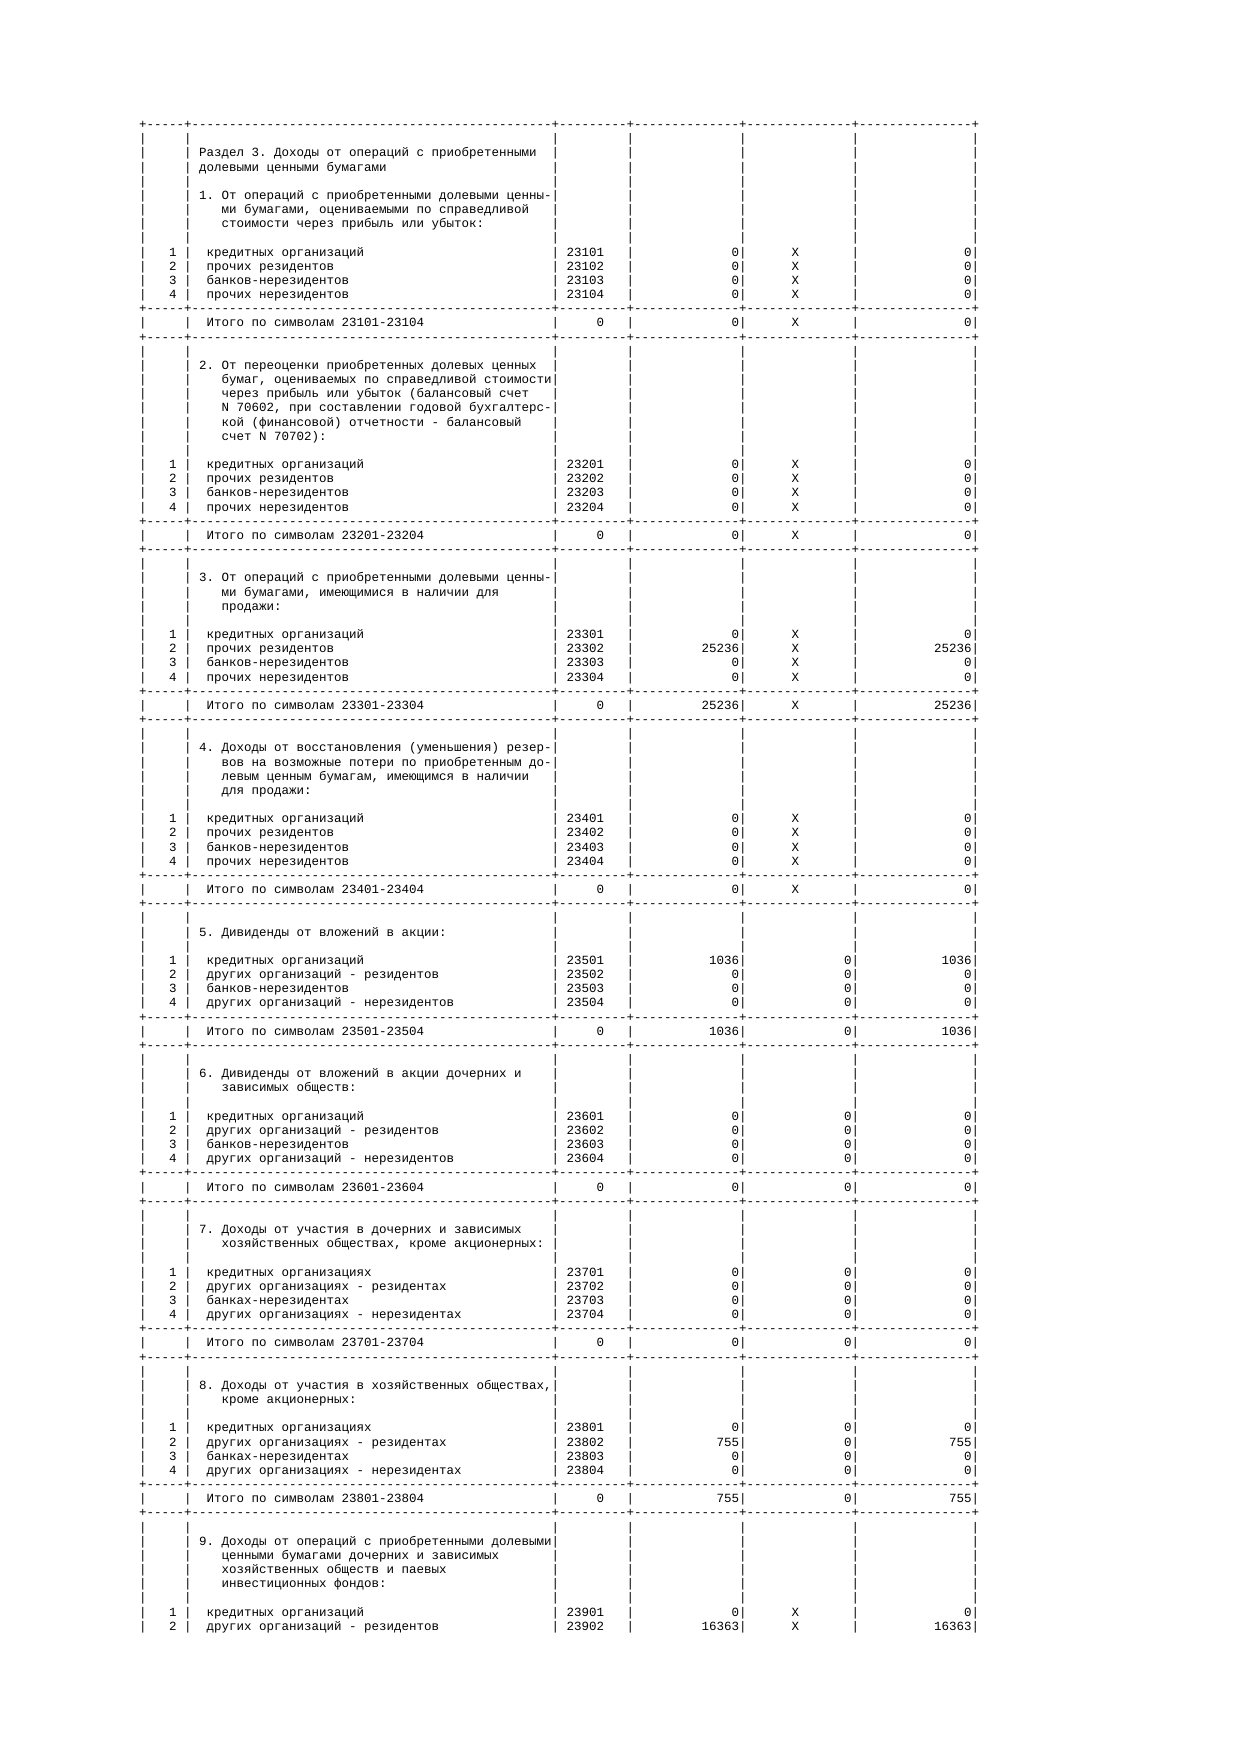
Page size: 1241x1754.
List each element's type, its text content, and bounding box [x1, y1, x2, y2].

text | | хозяйственных обществ и паевых | | | | | [139, 1563, 1101, 1577]
text | | счет N 70702): | | | | | [139, 430, 1101, 444]
text | | | | | | | [139, 1365, 1101, 1379]
text +-----+------------------------------------------------+---------+--------------+--------------+---------------+ [139, 685, 1101, 699]
text | 4 | других организациях - нерезидентах | 23804 | 0| 0| 0| [139, 1464, 1101, 1478]
text | 3 | банков-нерезидентов | 23403 | 0| Х | 0| [139, 841, 1101, 855]
text | | | | | | | [139, 1096, 1101, 1110]
text | | левым ценным бумагам, имеющимся в наличии | | | | | [139, 770, 1101, 784]
text | 4 | прочих нерезидентов | 23204 | 0| Х | 0| [139, 501, 1101, 515]
text | 3 | банках-нерезидентах | 23703 | 0| 0| 0| [139, 1294, 1101, 1308]
text +-----+------------------------------------------------+---------+--------------+--------------+---------------+ [139, 331, 1101, 345]
text | 2 | других организаций - резидентов | 23902 | 16363| Х | 16363| [139, 1620, 1101, 1634]
text +-----+------------------------------------------------+---------+--------------+--------------+---------------+ [139, 1506, 1101, 1521]
text +-----+------------------------------------------------+---------+--------------+--------------+---------------+ [139, 1322, 1101, 1336]
text | | ми бумагами, оцениваемыми по справедливой | | | | | [139, 203, 1101, 217]
text +-----+------------------------------------------------+---------+--------------+--------------+---------------+ [139, 1039, 1101, 1053]
text | 3 | банках-нерезидентах | 23803 | 0| 0| 0| [139, 1450, 1101, 1464]
text | | | | | | | [139, 727, 1101, 741]
text | | Итого по символам 23801-23804 | 0 | 755| 0| 755| [139, 1492, 1101, 1506]
text | 1 | кредитных организаций | 23501 | 1036| 0| 1036| [139, 954, 1101, 968]
text | | ценными бумагами дочерних и зависимых | | | | | [139, 1549, 1101, 1563]
text | | | | | | | [139, 1407, 1101, 1421]
text | | кроме акционерных: | | | | | [139, 1393, 1101, 1407]
text | | | | | | | [139, 175, 1101, 189]
text | | 2. От переоценки приобретенных долевых ценных | | | | | [139, 359, 1101, 373]
text | 2 | других организациях - резидентах | 23702 | 0| 0| 0| [139, 1280, 1101, 1294]
text | | стоимости через прибыль или убыток: | | | | | [139, 217, 1101, 231]
text | 1 | кредитных организациях | 23701 | 0| 0| 0| [139, 1266, 1101, 1280]
text | | Итого по символам 23201-23204 | 0 | 0| Х | 0| [139, 529, 1101, 543]
text | 2 | прочих резидентов | 23302 | 25236| Х | 25236| [139, 642, 1101, 656]
text | 1 | кредитных организаций | 23601 | 0| 0| 0| [139, 1110, 1101, 1124]
text | | инвестиционных фондов: | | | | | [139, 1577, 1101, 1591]
text +-----+------------------------------------------------+---------+--------------+--------------+---------------+ [139, 869, 1101, 883]
text | | 5. Дивиденды от вложений в акции: | | | | | [139, 926, 1101, 940]
text | 1 | кредитных организаций | 23401 | 0| Х | 0| [139, 812, 1101, 826]
text | | Итого по символам 23701-23704 | 0 | 0| 0| 0| [139, 1336, 1101, 1351]
text | | N 70602, при составлении годовой бухгалтерс-| | | | | [139, 401, 1101, 416]
text | | | | | | | [139, 444, 1101, 458]
text | 4 | прочих нерезидентов | 23104 | 0| Х | 0| [139, 288, 1101, 302]
text | | Итого по символам 23301-23304 | 0 | 25236| Х | 25236| [139, 699, 1101, 713]
text | | бумаг, оцениваемых по справедливой стоимости| | | | | [139, 373, 1101, 387]
text | | 7. Доходы от участия в дочерних и зависимых | | | | | [139, 1223, 1101, 1237]
text | 1 | кредитных организациях | 23801 | 0| 0| 0| [139, 1421, 1101, 1436]
text | | 3. От операций с приобретенными долевыми ценны-| | | | | [139, 571, 1101, 586]
text | | продажи: | | | | | [139, 600, 1101, 614]
text | | зависимых обществ: | | | | | [139, 1081, 1101, 1096]
text | | Итого по символам 23101-23104 | 0 | 0| Х | 0| [139, 316, 1101, 331]
text | | 8. Доходы от участия в хозяйственных обществах,| | | | | [139, 1379, 1101, 1393]
text | | 1. От операций с приобретенными долевыми ценны-| | | | | [139, 189, 1101, 203]
text | | через прибыль или убыток (балансовый счет | | | | | [139, 387, 1101, 401]
text | 2 | других организациях - резидентах | 23802 | 755| 0| 755| [139, 1436, 1101, 1450]
text | | Раздел 3. Доходы от операций с приобретенными | | | | | [139, 146, 1101, 161]
text | 4 | других организаций - нерезидентов | 23604 | 0| 0| 0| [139, 1152, 1101, 1166]
text +-----+------------------------------------------------+---------+--------------+--------------+---------------+ [139, 1195, 1101, 1209]
text | | | | | | | [139, 1591, 1101, 1606]
text | 4 | других организаций - нерезидентов | 23504 | 0| 0| 0| [139, 996, 1101, 1011]
text | 2 | прочих резидентов | 23102 | 0| Х | 0| [139, 260, 1101, 274]
text +-----+------------------------------------------------+---------+--------------+--------------+---------------+ [139, 1011, 1101, 1025]
text | | | | | | | [139, 911, 1101, 926]
text | | 9. Доходы от операций с приобретенными долевыми| | | | | [139, 1535, 1101, 1549]
text | | долевыми ценными бумагами | | | | | [139, 161, 1101, 175]
text | | Итого по символам 23401-23404 | 0 | 0| Х | 0| [139, 883, 1101, 897]
text | | 6. Дивиденды от вложений в акции дочерних и | | | | | [139, 1067, 1101, 1081]
text +-----+------------------------------------------------+---------+--------------+--------------+---------------+ [139, 1166, 1101, 1181]
text | 4 | прочих нерезидентов | 23404 | 0| Х | 0| [139, 855, 1101, 869]
text | 2 | прочих резидентов | 23202 | 0| Х | 0| [139, 472, 1101, 486]
text | 3 | банков-нерезидентов | 23503 | 0| 0| 0| [139, 982, 1101, 996]
text | | | | | | | [139, 614, 1101, 628]
text | | | | | | | [139, 132, 1101, 146]
text | | | | | | | [139, 1209, 1101, 1223]
text | | для продажи: | | | | | [139, 784, 1101, 798]
text +-----+------------------------------------------------+---------+--------------+--------------+---------------+ [139, 897, 1101, 911]
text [139, 118, 1101, 132]
text | | | | | | | [139, 231, 1101, 246]
text | 3 | банков-нерезидентов | 23603 | 0| 0| 0| [139, 1138, 1101, 1152]
text +-----+------------------------------------------------+---------+--------------+--------------+---------------+ [139, 1351, 1101, 1365]
text | 3 | банков-нерезидентов | 23103 | 0| Х | 0| [139, 274, 1101, 288]
text | 2 | других организаций - резидентов | 23502 | 0| 0| 0| [139, 968, 1101, 982]
text | | хозяйственных обществах, кроме акционерных: | | | | | [139, 1237, 1101, 1251]
text | 1 | кредитных организаций | 23301 | 0| Х | 0| [139, 628, 1101, 642]
text +-----+------------------------------------------------+---------+--------------+--------------+---------------+ [139, 515, 1101, 529]
text | | | | | | | [139, 1521, 1101, 1535]
text | | | | | | | [139, 940, 1101, 954]
text | | | | | | | [139, 1053, 1101, 1067]
text | 4 | прочих нерезидентов | 23304 | 0| Х | 0| [139, 671, 1101, 685]
text +-----+------------------------------------------------+---------+--------------+--------------+---------------+ [139, 713, 1101, 727]
text | 3 | банков-нерезидентов | 23203 | 0| Х | 0| [139, 486, 1101, 501]
text +-----+------------------------------------------------+---------+--------------+--------------+---------------+ [139, 543, 1101, 557]
text | | | | | | | [139, 557, 1101, 571]
text | | 4. Доходы от восстановления (уменьшения) резер-| | | | | [139, 741, 1101, 756]
text | 2 | прочих резидентов | 23402 | 0| Х | 0| [139, 826, 1101, 841]
text | 4 | других организациях - нерезидентах | 23704 | 0| 0| 0| [139, 1308, 1101, 1322]
text | 3 | банков-нерезидентов | 23303 | 0| Х | 0| [139, 656, 1101, 671]
text | 1 | кредитных организаций | 23101 | 0| Х | 0| [139, 246, 1101, 260]
text +-----+------------------------------------------------+---------+--------------+--------------+---------------+ [139, 1478, 1101, 1492]
text | | | | | | | [139, 1251, 1101, 1266]
text | 1 | кредитных организаций | 23201 | 0| Х | 0| [139, 458, 1101, 472]
text | | Итого по символам 23601-23604 | 0 | 0| 0| 0| [139, 1181, 1101, 1195]
text | | ми бумагами, имеющимися в наличии для | | | | | [139, 586, 1101, 600]
text | | вов на возможные потери по приобретенным до-| | | | | [139, 756, 1101, 770]
text +-----+------------------------------------------------+---------+--------------+--------------+---------------+ [139, 302, 1101, 316]
text | 2 | других организаций - резидентов | 23602 | 0| 0| 0| [139, 1124, 1101, 1138]
text | | | | | | | [139, 798, 1101, 812]
text | 1 | кредитных организаций | 23901 | 0| Х | 0| [139, 1606, 1101, 1620]
text | | | | | | | [139, 345, 1101, 359]
text | | кой (финансовой) отчетности - балансовый | | | | | [139, 416, 1101, 430]
text | | Итого по символам 23501-23504 | 0 | 1036| 0| 1036| [139, 1025, 1101, 1039]
